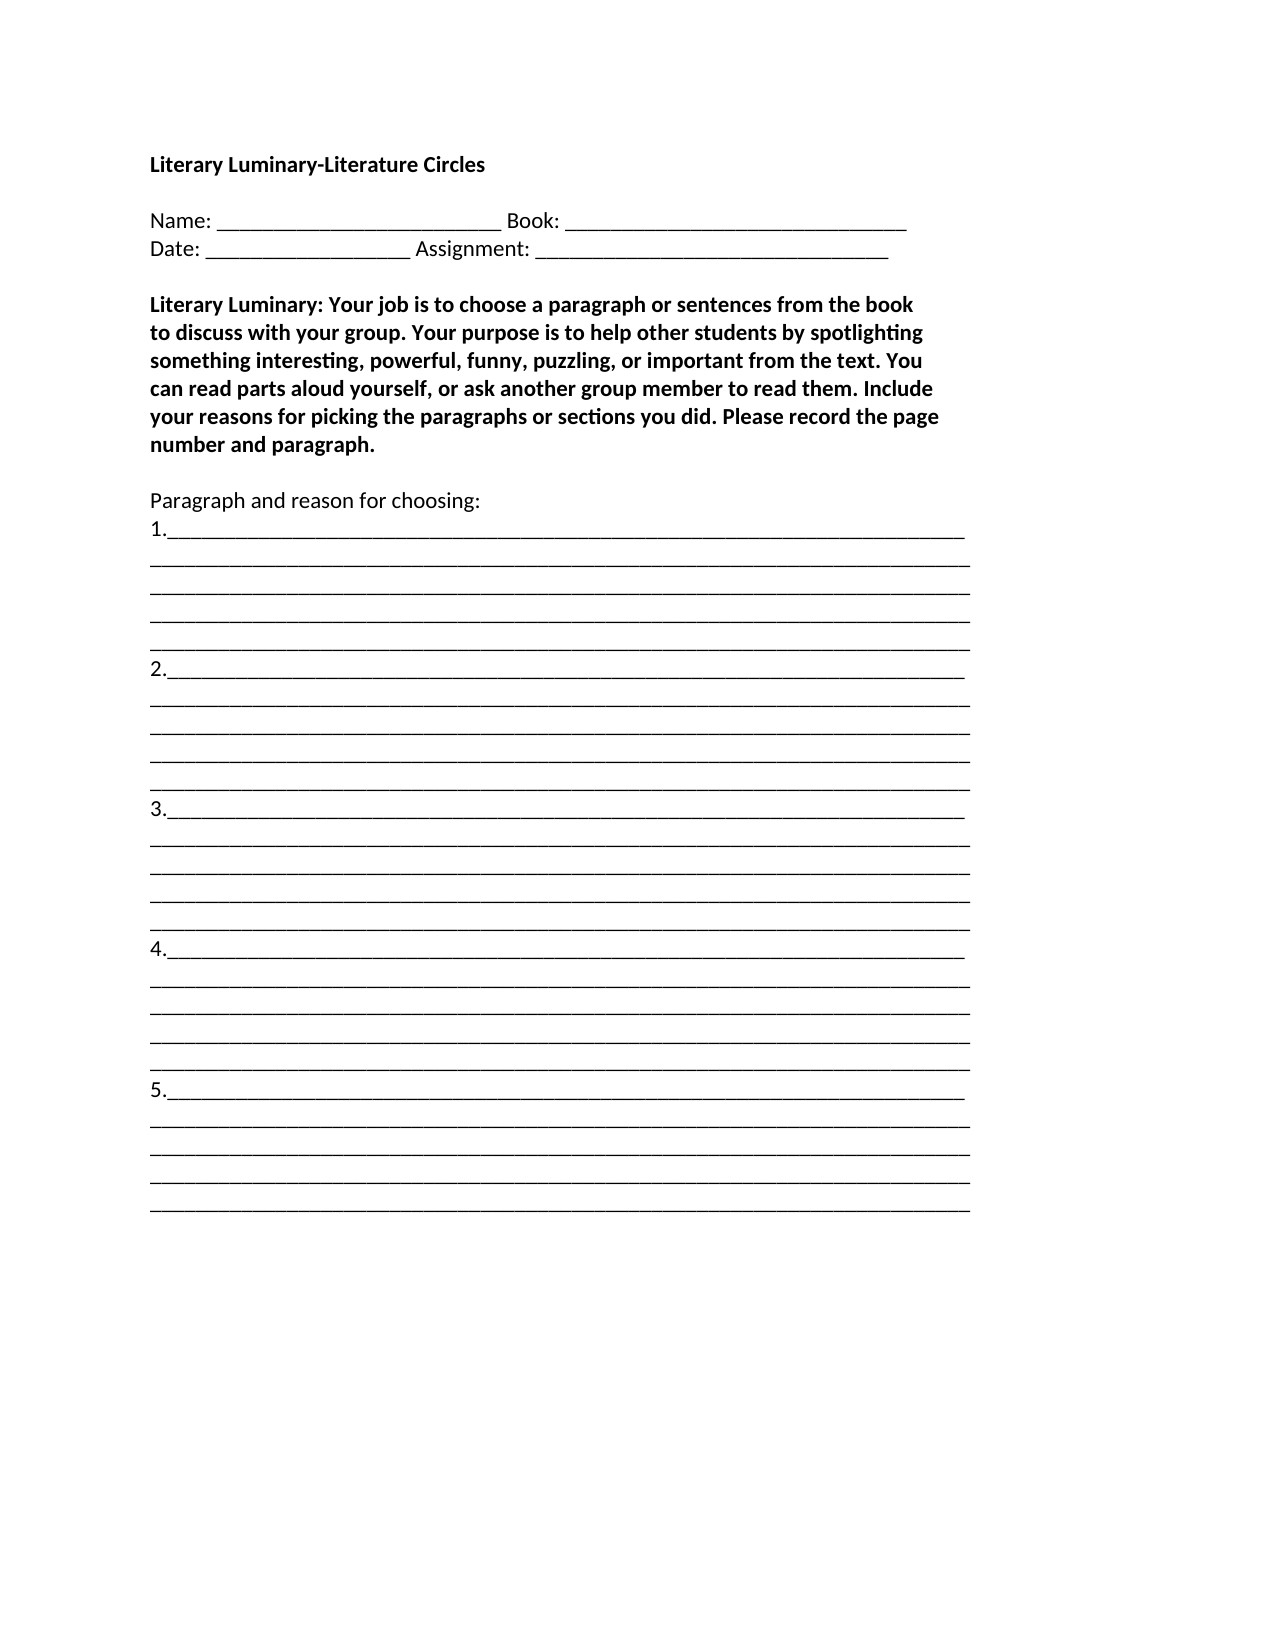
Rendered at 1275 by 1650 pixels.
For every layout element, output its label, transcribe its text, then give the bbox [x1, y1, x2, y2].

text 1.______________________________________________________________________ [150, 514, 1125, 542]
text ________________________________________________________________________ [150, 570, 1125, 598]
text ________________________________________________________________________ [150, 1131, 1125, 1159]
text ________________________________________________________________________ [150, 822, 1125, 851]
text ________________________________________________________________________ [150, 963, 1125, 991]
text ________________________________________________________________________ [150, 1019, 1125, 1047]
text ________________________________________________________________________ [150, 851, 1125, 878]
text ________________________________________________________________________ [150, 1103, 1125, 1131]
text ________________________________________________________________________ [150, 598, 1125, 626]
text ________________________________________________________________________ [150, 878, 1125, 907]
text Literary Luminary-Literature Circles [150, 150, 1125, 178]
text Literary Luminary: Your job is to choose a paragraph or sentences from the book [150, 290, 1125, 318]
text 3.______________________________________________________________________ [150, 794, 1125, 822]
text 4.______________________________________________________________________ [150, 934, 1125, 963]
text 5.______________________________________________________________________ [150, 1075, 1125, 1103]
text can read parts aloud yourself, or ask another group member to read them. Include [150, 374, 1125, 402]
text to discuss with your group. Your purpose is to help other students by spotlighting [150, 318, 1125, 346]
text ________________________________________________________________________ [150, 738, 1125, 766]
text Name: _________________________ Book: ______________________________ [150, 206, 1125, 234]
text ________________________________________________________________________ [150, 1187, 1125, 1215]
text ________________________________________________________________________ [150, 1159, 1125, 1187]
text ________________________________________________________________________ [150, 626, 1125, 654]
text ________________________________________________________________________ [150, 766, 1125, 794]
text ________________________________________________________________________ [150, 682, 1125, 710]
text ________________________________________________________________________ [150, 542, 1125, 570]
text Paragraph and reason for choosing: [150, 486, 1125, 514]
text ________________________________________________________________________ [150, 907, 1125, 934]
text your reasons for picking the paragraphs or sections you did. Please record the page [150, 402, 1125, 430]
text Date: __________________ Assignment: _______________________________ [150, 234, 1125, 262]
text ________________________________________________________________________ [150, 1047, 1125, 1075]
text ________________________________________________________________________ [150, 991, 1125, 1019]
text something interesting, powerful, funny, puzzling, or important from the text. You [150, 346, 1125, 374]
text ________________________________________________________________________ [150, 710, 1125, 738]
text 2.______________________________________________________________________ [150, 654, 1125, 682]
text number and paragraph. [150, 430, 1125, 458]
